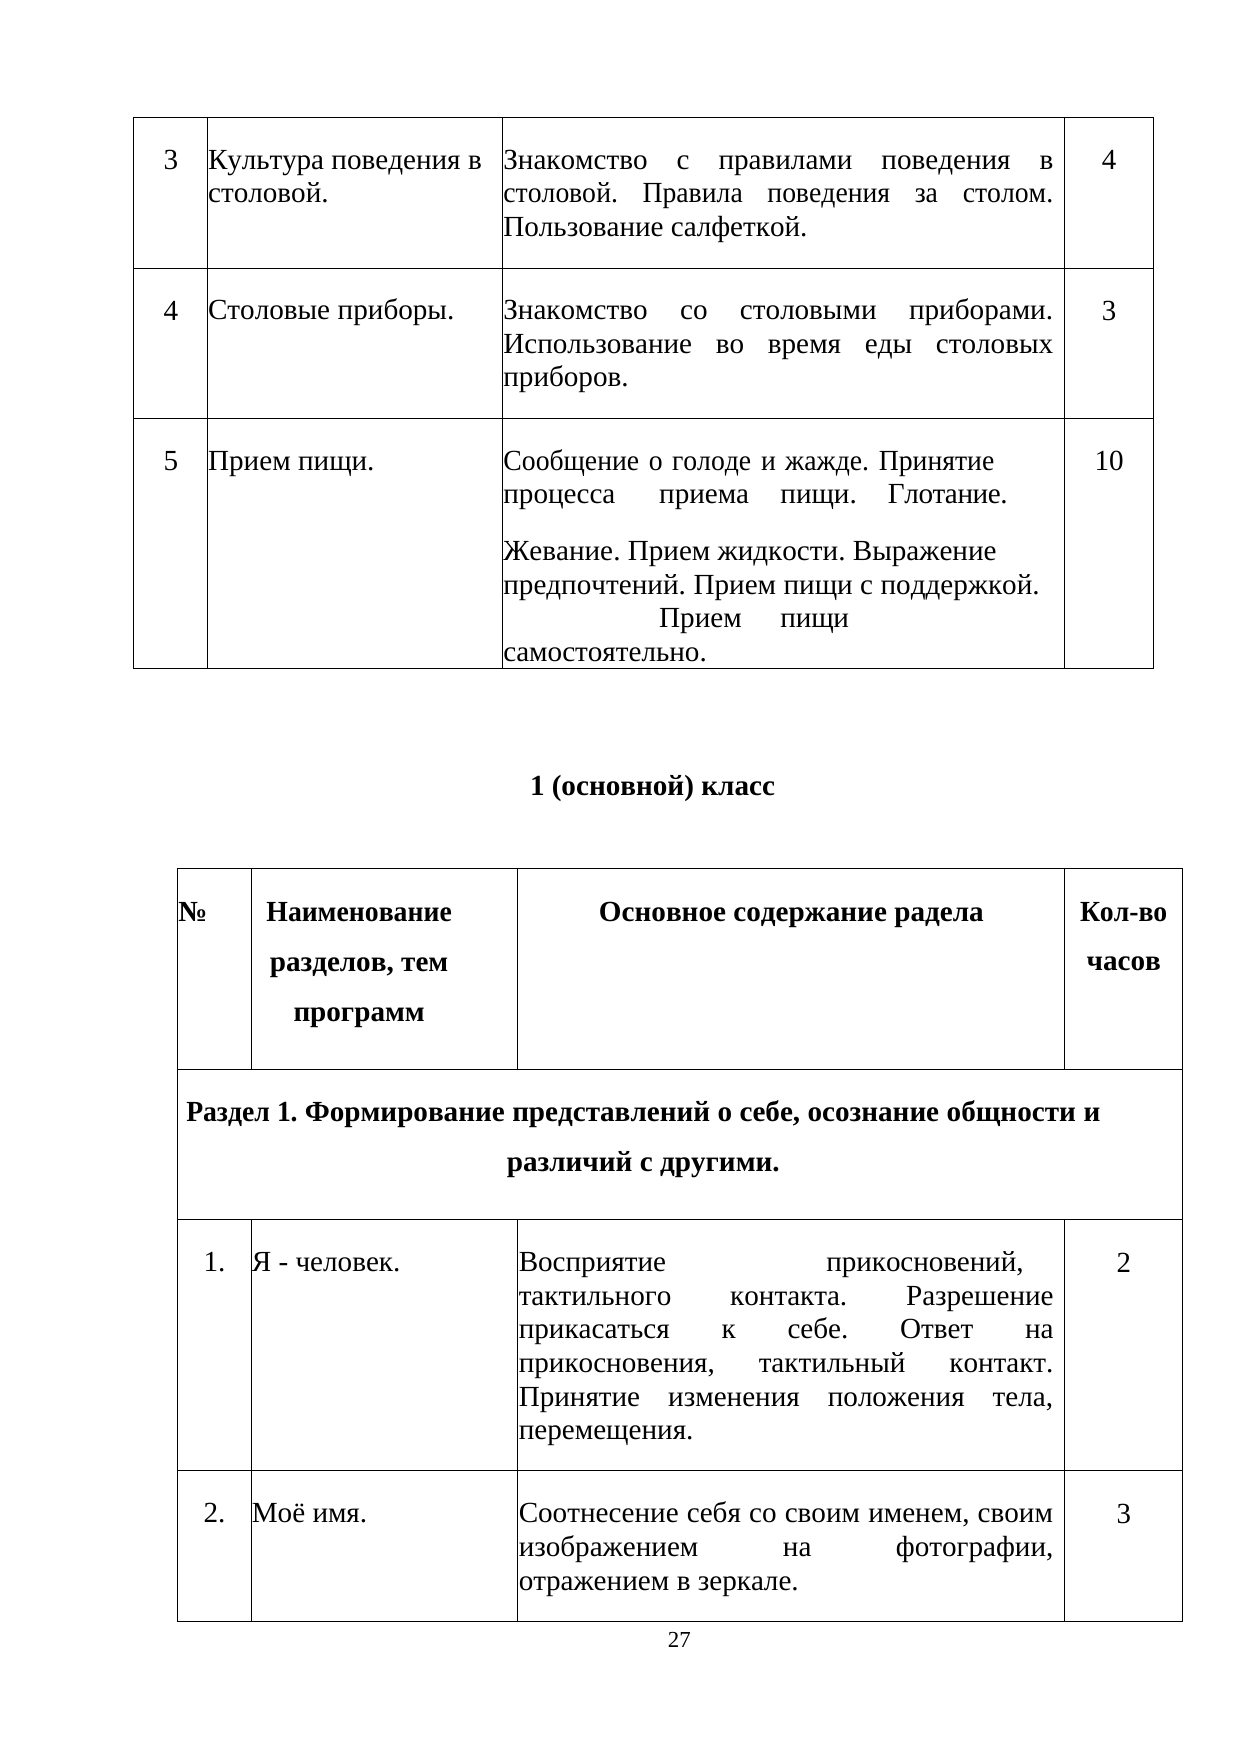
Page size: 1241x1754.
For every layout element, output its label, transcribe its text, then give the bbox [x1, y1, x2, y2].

table_cell Культура поведения в столовой. [208, 118, 502, 268]
table_header Наименование разделов, тем программ [252, 869, 517, 1069]
table_cell Знакомство со столовыми приборами. Использование во время еды столовых приборов. [503, 269, 1064, 418]
table_cell Раздел 1. Формирование представлений о себе, осознание общности и различий с другими. [178, 1070, 1182, 1219]
table_cell Я - человек. [252, 1220, 517, 1470]
table_header Основное содержание радела [518, 869, 1064, 1069]
table_cell 10 [1065, 419, 1153, 668]
table_cell Столовые приборы. [208, 269, 502, 418]
table_cell Знакомство с правилами поведения в столовой. Правила поведения за столом. Пользование салфеткой. [503, 118, 1064, 268]
table_cell 4 [134, 269, 207, 418]
table_cell 3 [1065, 1471, 1182, 1621]
table_cell 5 [134, 419, 207, 668]
table_cell Восприятие прикосновений, тактильного контакта. Разрешение прикасаться к себе. Ответ на прикосновения, тактильный контакт. Принятие изменения положения тела, перемещения. [518, 1220, 1064, 1470]
table_cell 2 [1065, 1220, 1182, 1470]
table_cell Соотнесение себя со своим именем, своим изображением на фотографии, отражением в зеркале. [518, 1471, 1064, 1621]
table_cell Моё имя. [252, 1471, 517, 1621]
table_cell Прием пищи. [208, 419, 502, 668]
table_cell 2. [178, 1471, 251, 1621]
table_header № [178, 869, 251, 1069]
list 1 (основной) класс [164, 768, 1140, 801]
table_cell 3 [1065, 269, 1153, 418]
table_cell Сообщение о голоде и жажде. Принятие процесса приема пищи. Глотание. Жевание. Прием жидкости. Выражение предпочтений. Прием пищи с поддержкой. Прием пищи самостоятельно. [503, 419, 1064, 668]
table_cell 3 [134, 118, 207, 268]
table_header Кол-во часов [1065, 869, 1182, 1069]
table_cell 1. [178, 1220, 251, 1470]
table_cell 4 [1065, 118, 1153, 268]
